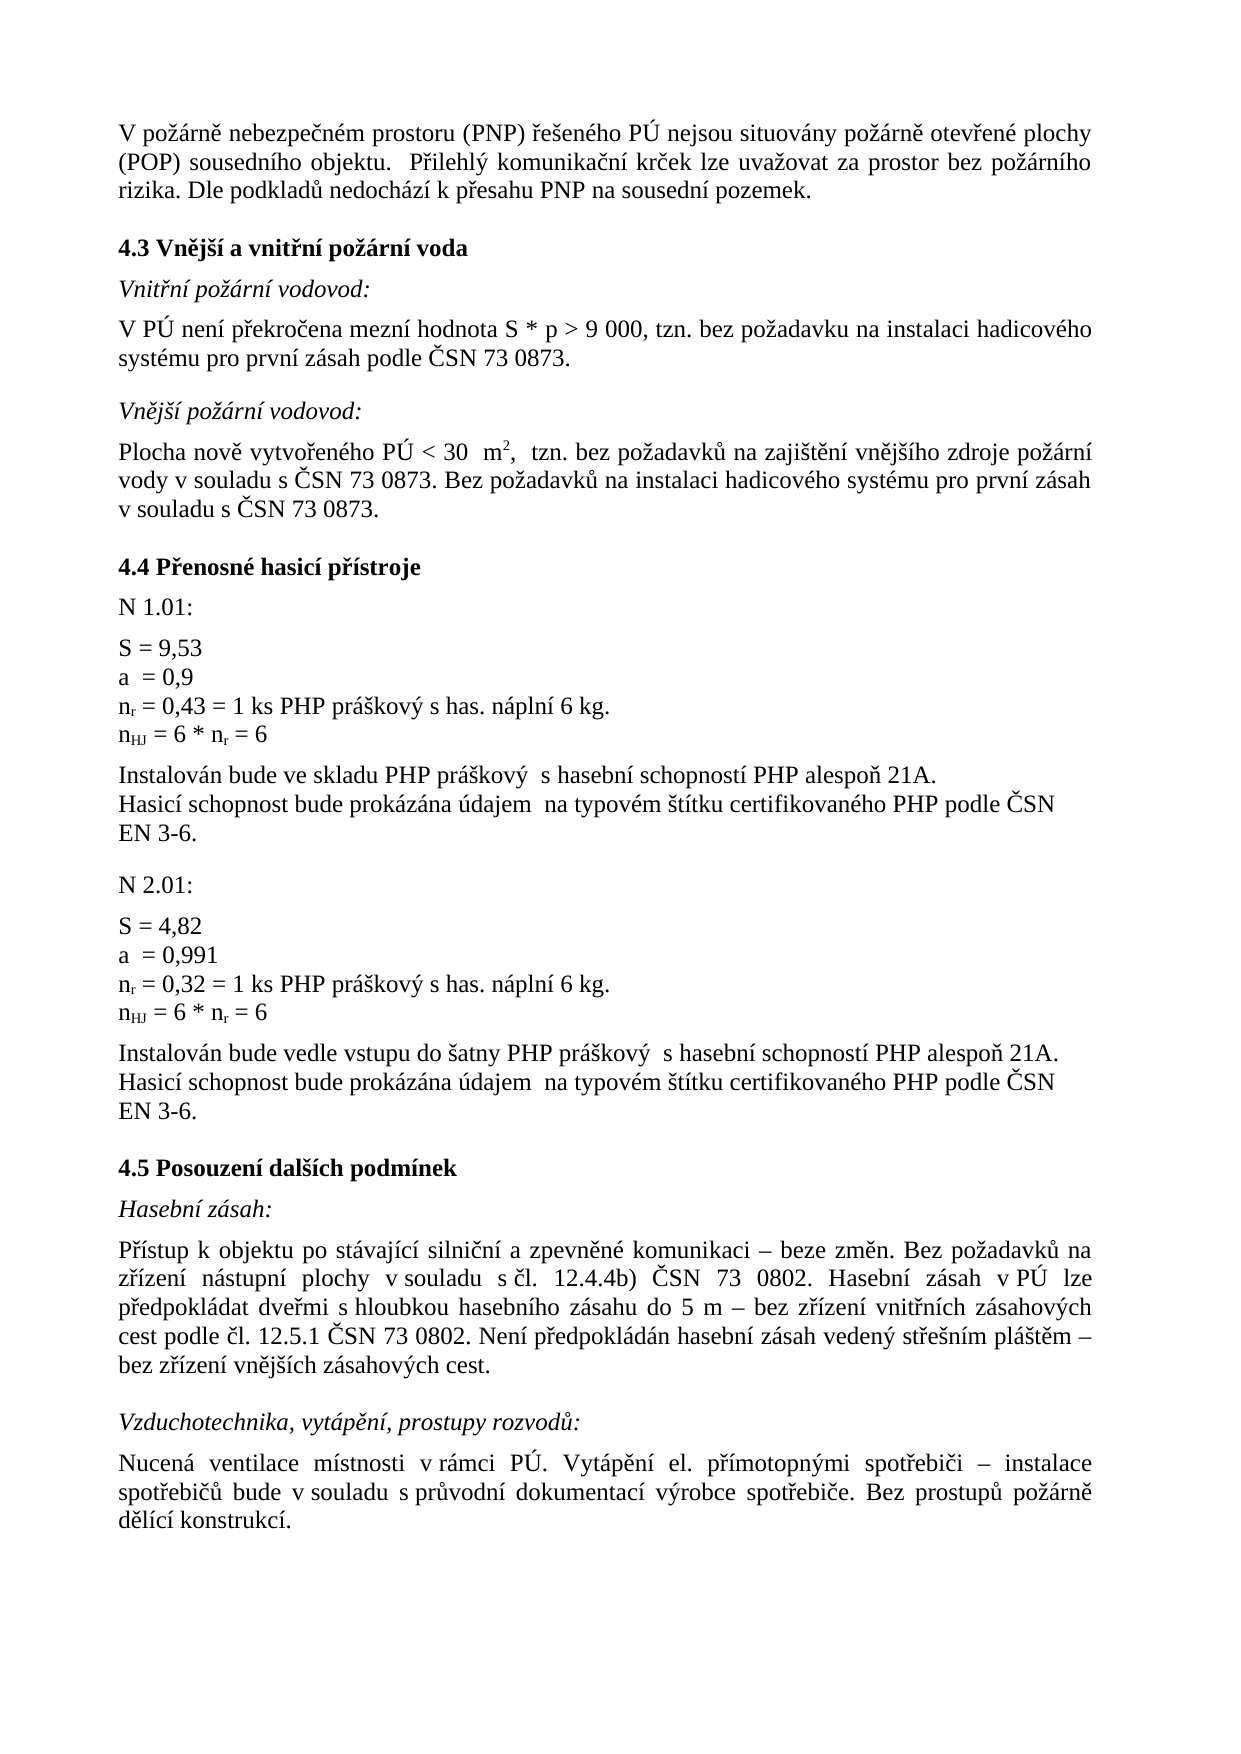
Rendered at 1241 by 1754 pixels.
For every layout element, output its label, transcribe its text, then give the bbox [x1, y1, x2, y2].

text V požárně nebezpečném prostoru (PNP) řešeného PÚ nejsou situovány požárně otevřené plochy (POP) sousedního objektu. Přilehlý komunikační krček lze uvažovat za prostor bez požárního rizika. Dle podkladů nedochází k přesahu PNP na sousední pozemek. [118, 118, 1092, 204]
text Vzduchotechnika, vytápění, prostupy rozvodů: [118, 1407, 1092, 1436]
text Plocha nově vytvořeného PÚ < 30 m2, tzn. bez požadavků na zajištění vnějšího zdroje požární vody v souladu s ČSN 73 0873. Bez požadavků na instalaci hadicového systému pro první zásah v souladu s ČSN 73 0873. [118, 437, 1092, 523]
text V PÚ není překročena mezní hodnota S * p > 9 000, tzn. bez požadavku na instalaci hadicového systému pro první zásah podle ČSN 73 0873. [118, 314, 1092, 372]
text N 2.01: [118, 871, 1092, 899]
text Hasicí schopnost bude prokázána údajem na typovém štítku certifikovaného PHP podle ČSN EN 3-6. [118, 1067, 1092, 1124]
text nr = 0,43 = 1 ks PHP práškový s has. náplní . [118, 691, 1092, 719]
text Vnější požární vodovod: [118, 396, 1092, 425]
text a = 0,9 [118, 662, 1092, 691]
text 4.3 Vnější a vnitřní požární voda [118, 233, 1092, 262]
text Přístup k objektu po stávající silniční a zpevněné komunikaci – beze změn. Bez požadavků na zřízení nástupní plochy v souladu s čl. 12.4.4b) ČSN 73 0802. Hasební zásah v PÚ lze předpokládat dveřmi s hloubkou hasebního zásahu do – bez zřízení vnitřních zásahových cest podle čl. 12.5.1 ČSN 73 0802. Není předpokládán hasební zásah vedený střešním pláštěm – bez zřízení vnějších zásahových cest. [118, 1235, 1092, 1378]
text nHJ = 6 * nr = 6 [118, 719, 1092, 748]
text Instalován bude ve skladu PHP práškový s hasební schopností PHP alespoň 21A. [118, 760, 1092, 789]
text a = 0,991 [118, 940, 1092, 969]
text nr = 0,32 = 1 ks PHP práškový s has. náplní . [118, 969, 1092, 997]
text Nucená ventilace místnosti v rámci PÚ. Vytápění el. přímotopnými spotřebiči – instalace spotřebičů bude v souladu s průvodní dokumentací výrobce spotřebiče. Bez prostupů požárně dělící konstrukcí. [118, 1448, 1092, 1534]
text Instalován bude vedle vstupu do šatny PHP práškový s hasební schopností PHP alespoň 21A. [118, 1038, 1092, 1067]
text nHJ = 6 * nr = 6 [118, 997, 1092, 1026]
text Hasicí schopnost bude prokázána údajem na typovém štítku certifikovaného PHP podle ČSN EN 3-6. [118, 789, 1092, 846]
text S = 9,53 [118, 633, 1092, 662]
text Vnitřní požární vodovod: [118, 274, 1092, 303]
text Hasební zásah: [118, 1194, 1092, 1223]
text S = 4,82 [118, 911, 1092, 940]
text 4.4 Přenosné hasicí přístroje [118, 552, 1092, 581]
text 4.5 Posouzení dalších podmínek [118, 1153, 1092, 1182]
text N 1.01: [118, 592, 1092, 621]
